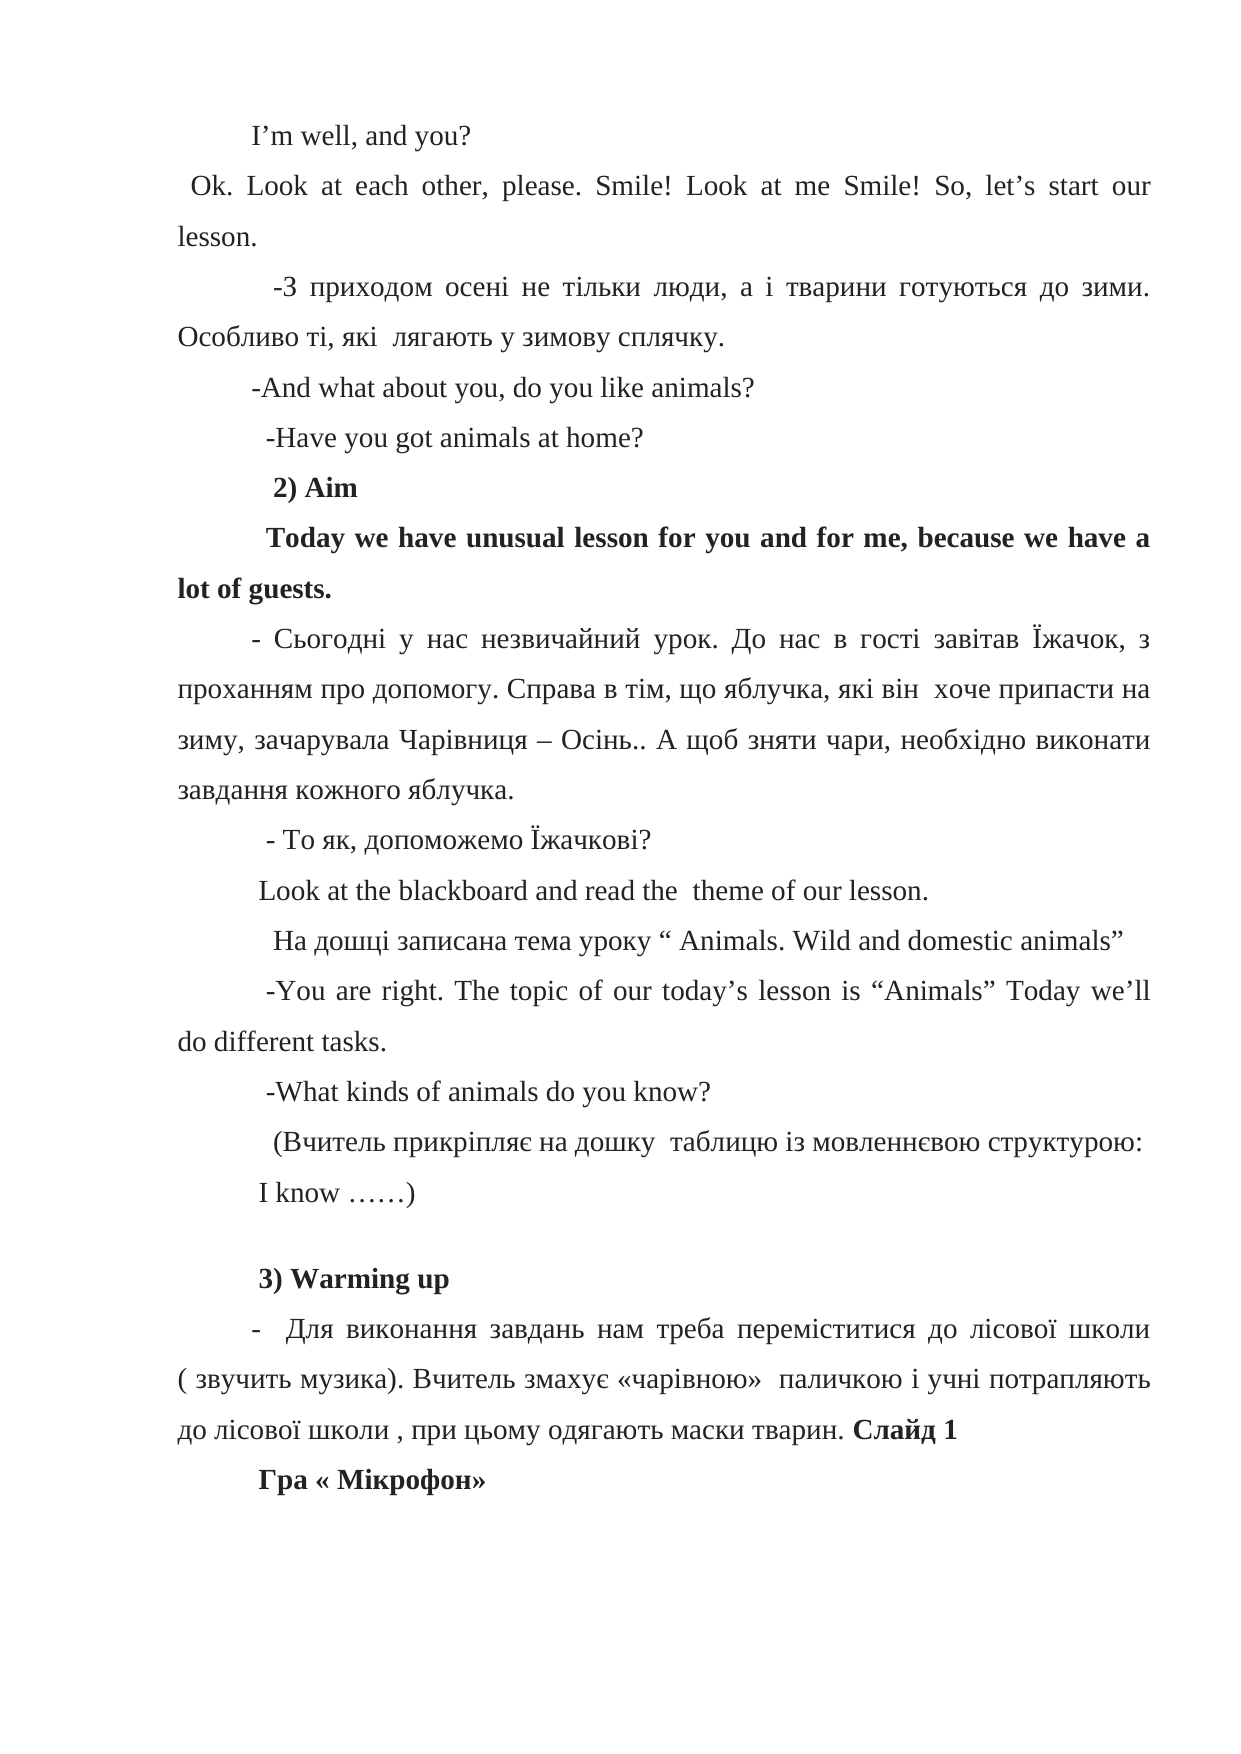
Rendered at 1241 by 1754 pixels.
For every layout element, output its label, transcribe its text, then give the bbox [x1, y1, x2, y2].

text I know ……) [177, 1175, 1152, 1208]
text (Вчитель прикріпляє на дошку таблицю із мовленнєвою структурою: [177, 1124, 1152, 1158]
text Look at the blackboard and read the theme of our lesson. [177, 873, 1152, 906]
text - Для виконання завдань нам треба переміститися до лісової школи ( звучить музика). Вчитель змахує «чарівною» паличкою і учні потрапляють до лісової школи , при цьому одягають маски тварин. Слайд 1 [177, 1311, 1152, 1445]
text 2) Aim [177, 470, 1152, 504]
text -And what about you, do you like animals? [177, 370, 1152, 403]
text Today we have unusual lesson for you and for me, because we have a lot of guests. [177, 521, 1152, 604]
text -What kinds of animals do you know? [177, 1074, 1152, 1108]
text I’m well, and you? [177, 118, 1152, 152]
text На дошці записана тема уроку “ Аnimals. Wild and domestic animals” [177, 923, 1152, 957]
text - То як, допоможемо Їжачкові? [177, 822, 1152, 856]
text -You are right. The topic of our today’s lesson is “Animals” Today we’ll do different tasks. [177, 973, 1152, 1057]
text Ok. Look at each other, please. Smile! Look at me Smile! So, let’s start our lesson. [177, 168, 1152, 252]
text Гра « Мікрофон» [177, 1462, 1152, 1496]
text 3) Warming up [177, 1261, 1152, 1294]
text -З приходом осені не тільки люди, а і тварини готуються до зими. Особливо ті, які лягають у зимову сплячку. [177, 269, 1152, 353]
text -Have you got animals at home? [177, 420, 1152, 453]
text - Сьогодні у нас незвичайний урок. До нас в гості завітав Їжачок, з проханням про допомогу. Справа в тім, що яблучка, які він хоче припасти на зиму, зачарувала Чарівниця – Осінь.. А щоб зняти чари, необхідно виконати завдання кожного яблучка. [177, 621, 1152, 806]
